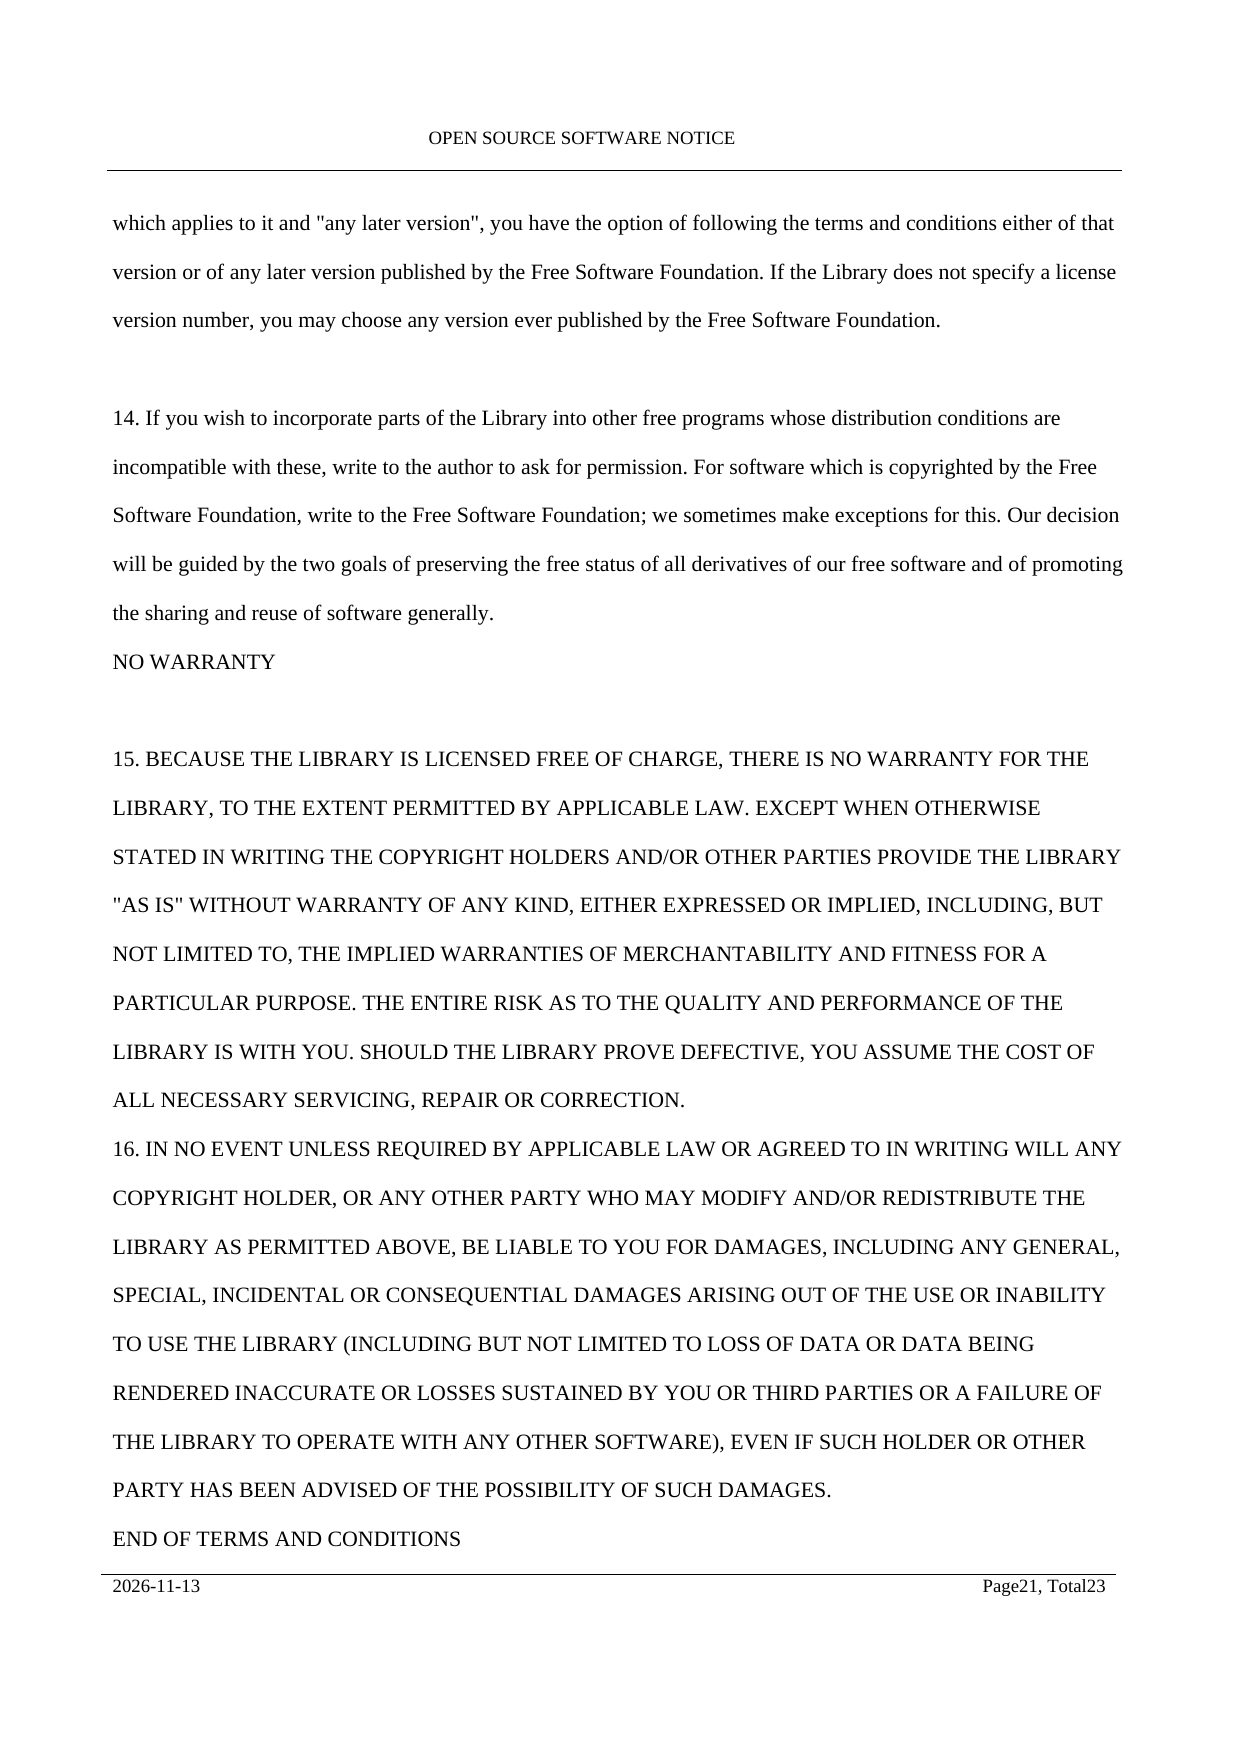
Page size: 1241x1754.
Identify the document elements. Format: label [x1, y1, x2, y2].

text [112, 206, 1128, 1555]
